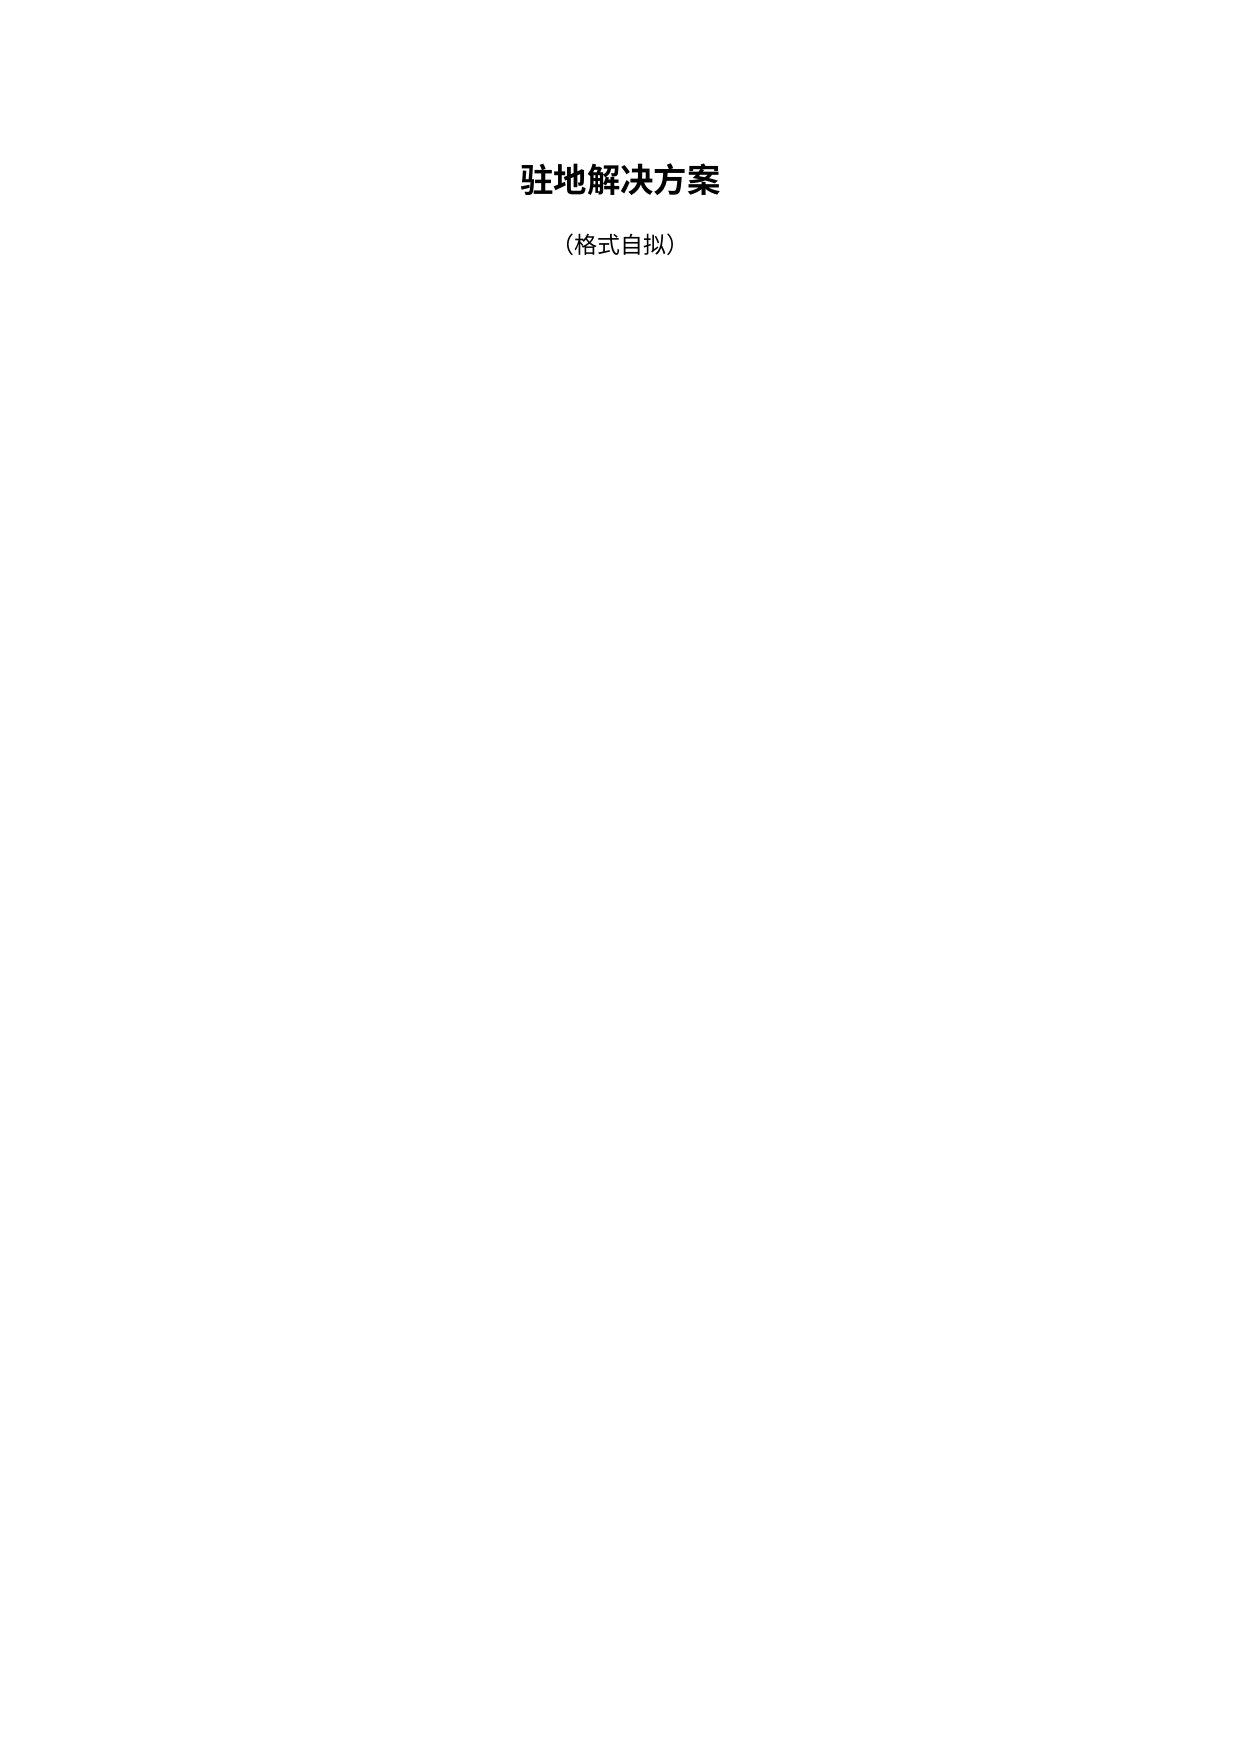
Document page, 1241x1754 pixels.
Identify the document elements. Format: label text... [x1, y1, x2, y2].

text 驻地解决方案 [130, 146, 1110, 211]
text （格式自拟） [130, 211, 1110, 276]
